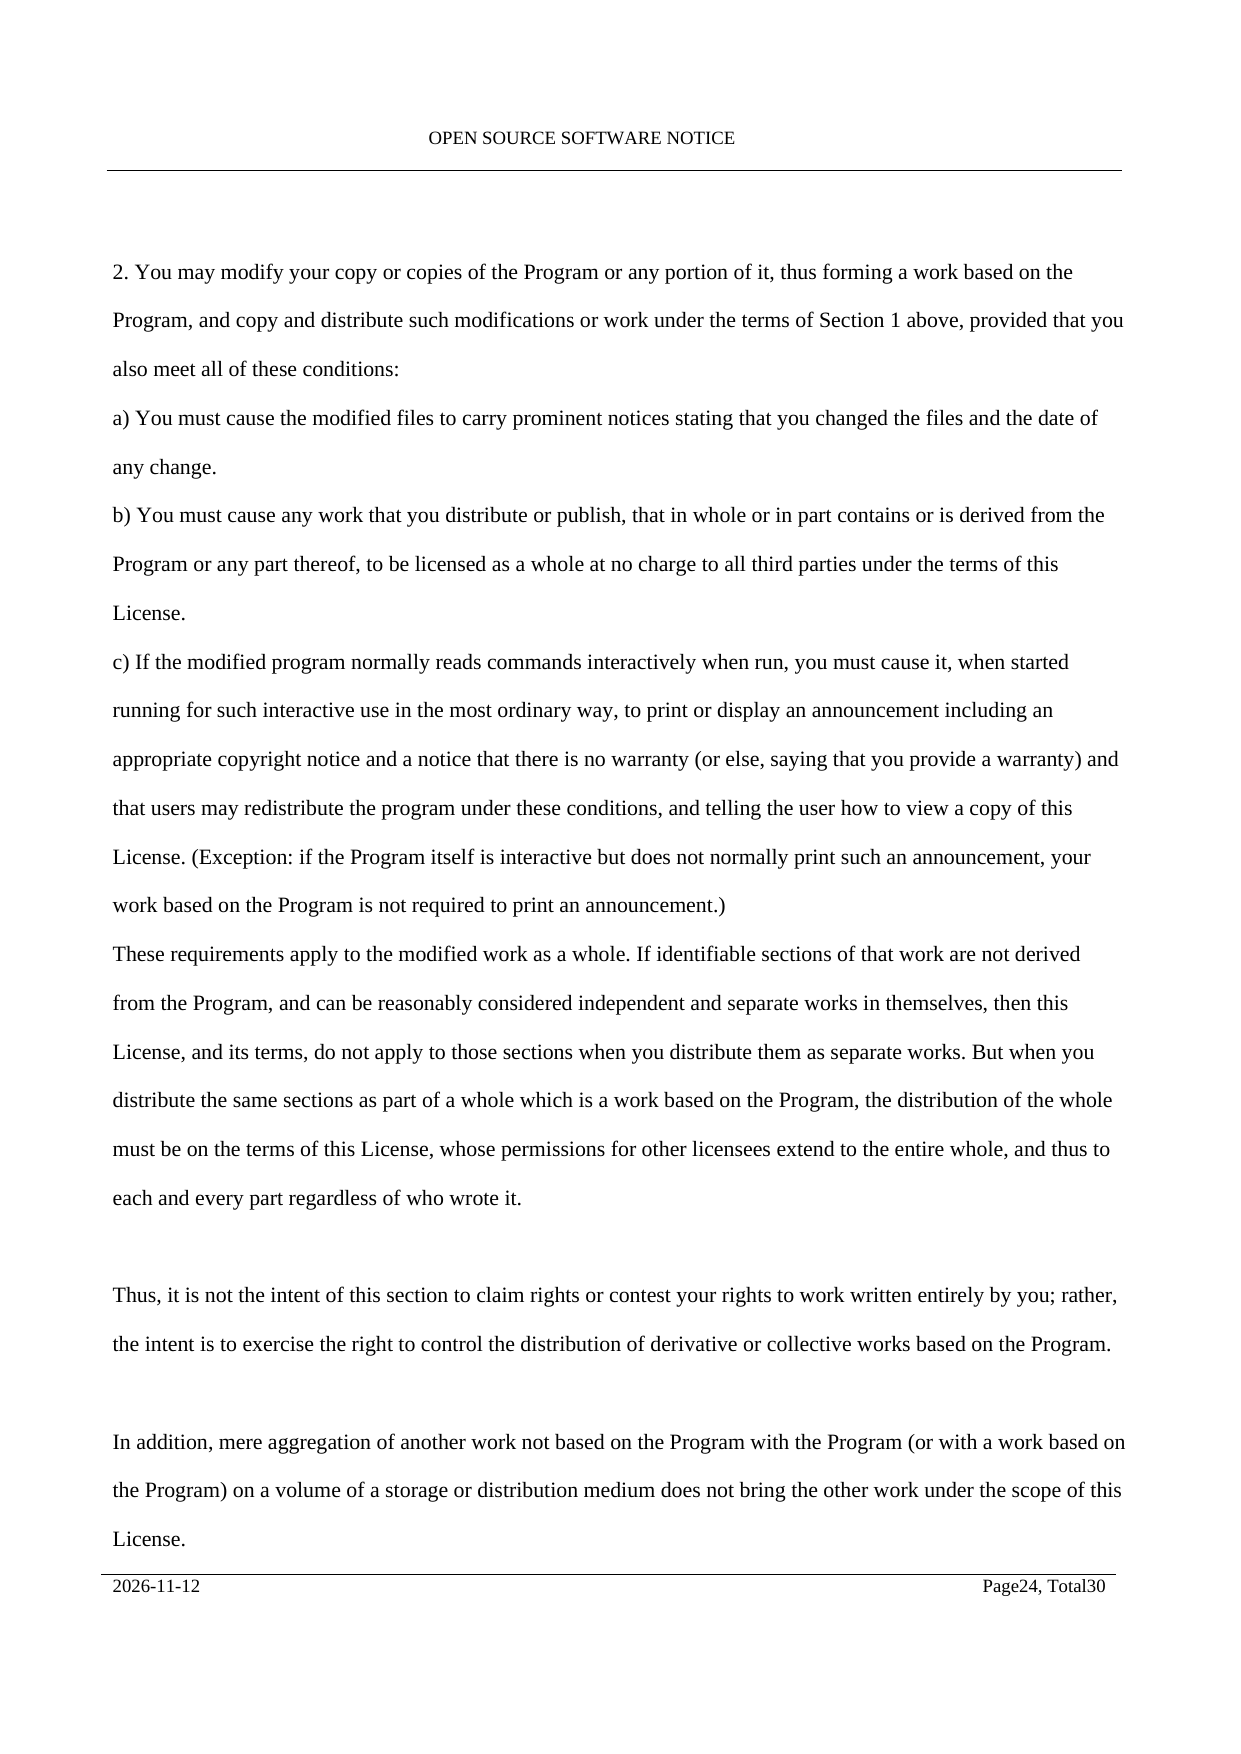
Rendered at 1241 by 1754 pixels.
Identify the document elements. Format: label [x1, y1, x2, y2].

text [112, 206, 1128, 1555]
